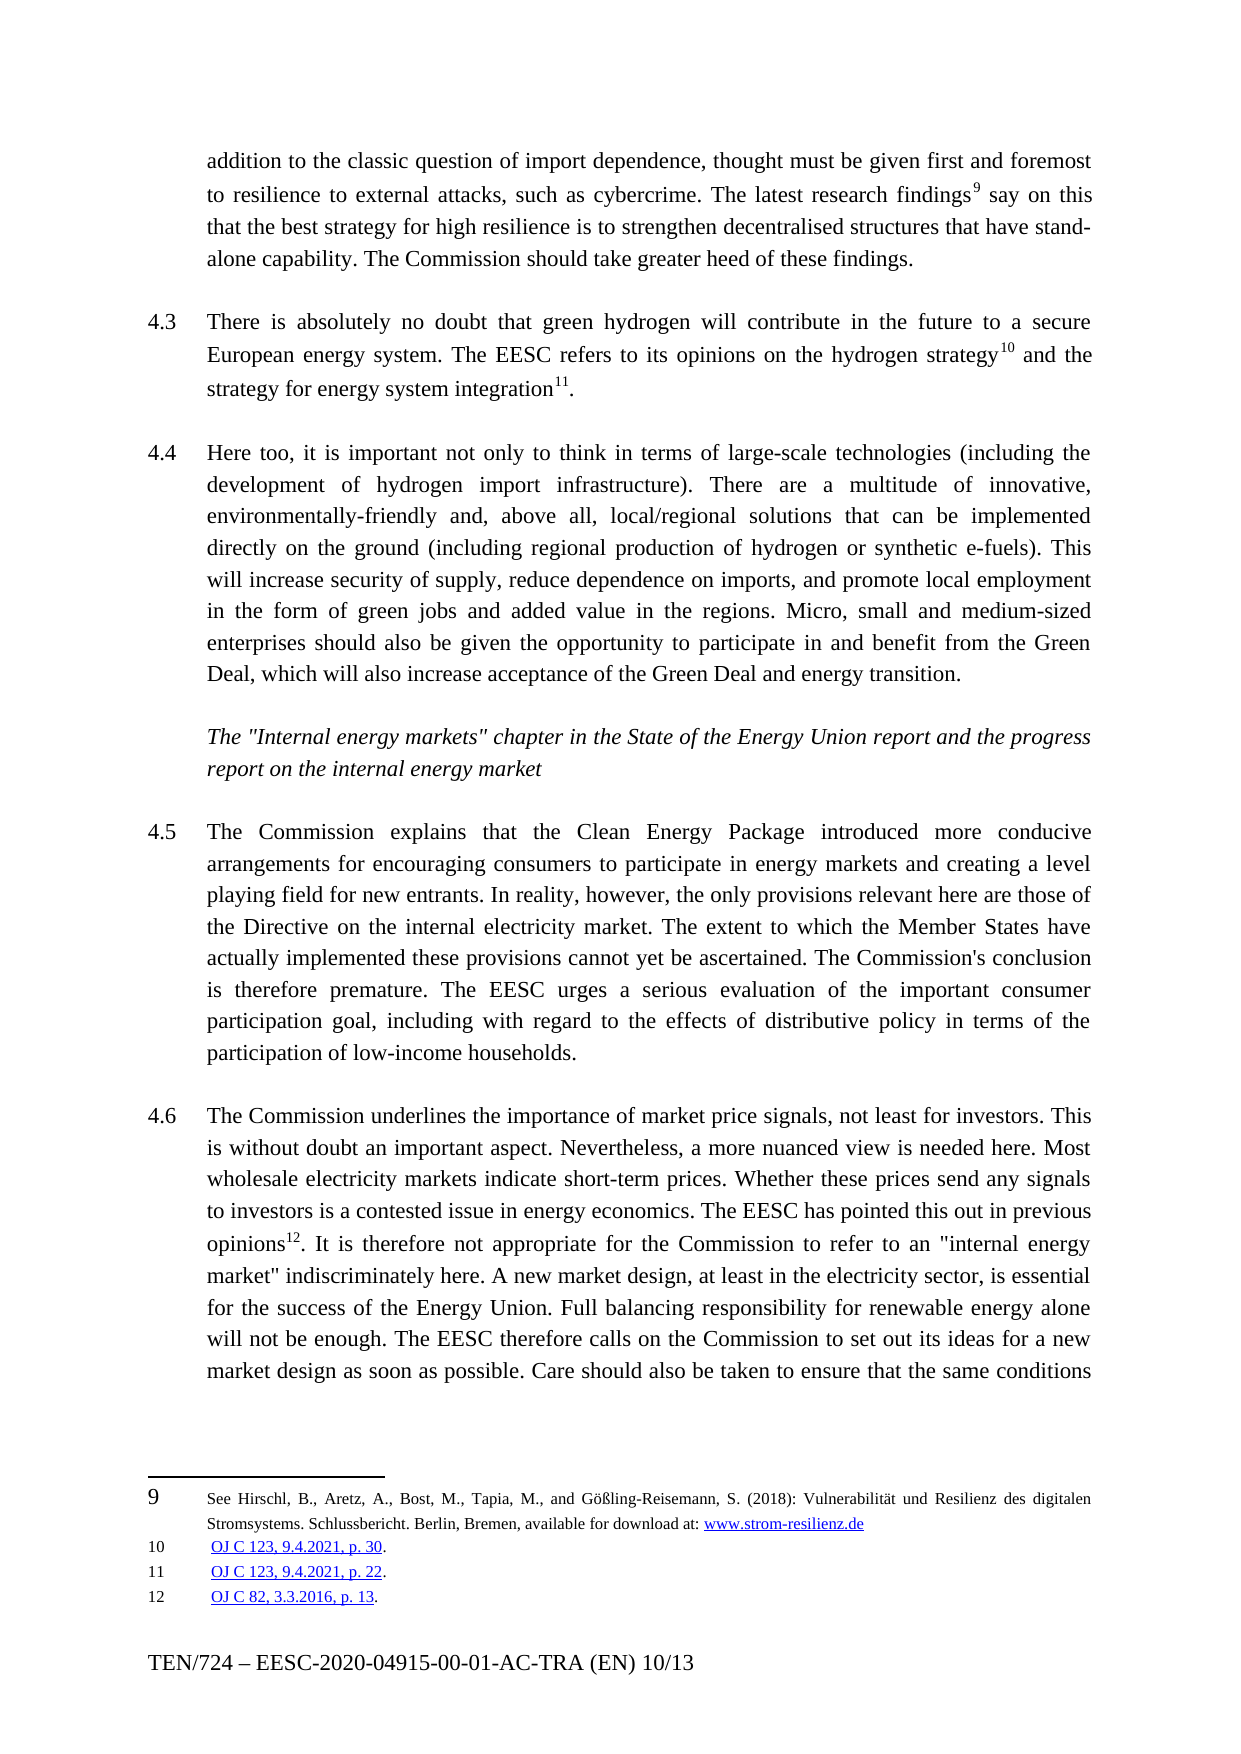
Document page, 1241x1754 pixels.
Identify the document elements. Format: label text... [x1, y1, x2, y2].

subtitle The "Internal energy markets" chapter in the State of the Energy Union report and the progress report on the internal energy market [207, 723, 1093, 781]
subtitle There is absolutely no doubt that green hydrogen will contribute in the future to a secure European energy system. The EESC refers to its opinions on the hydrogen strategy and the strategy for energy system integration. [148, 308, 1093, 402]
subtitle The Commission explains that the Clean Energy Package introduced more conducive arrangements for encouraging consumers to participate in energy markets and creating a level playing field for new entrants. In reality, however, the only provisions relevant here are those of the Directive on the internal electricity market. The extent to which the Member States have actually implemented these provisions cannot yet be ascertained. The Commission's conclusion is therefore premature. The EESC urges a serious evaluation of the important consumer participation goal, including with regard to the effects of distributive policy in terms of the participation of low-income households. [148, 818, 1093, 1065]
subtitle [148, 1102, 1093, 1383]
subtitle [148, 148, 1093, 271]
subtitle Here too, it is important not only to think in terms of large-scale technologies (including the development of hydrogen import infrastructure). There are a multitude of innovative, environmentally-friendly and, above all, local/regional solutions that can be implemented directly on the ground (including regional production of hydrogen or synthetic e-fuels). This will increase security of supply, reduce dependence on imports, and promote local employment in the form of green jobs and added value in the regions. Micro, small and medium-sized enterprises should also be given the opportunity to participate in and benefit from the Green Deal, which will also increase acceptance of the Green Deal and energy transition. [148, 439, 1093, 687]
